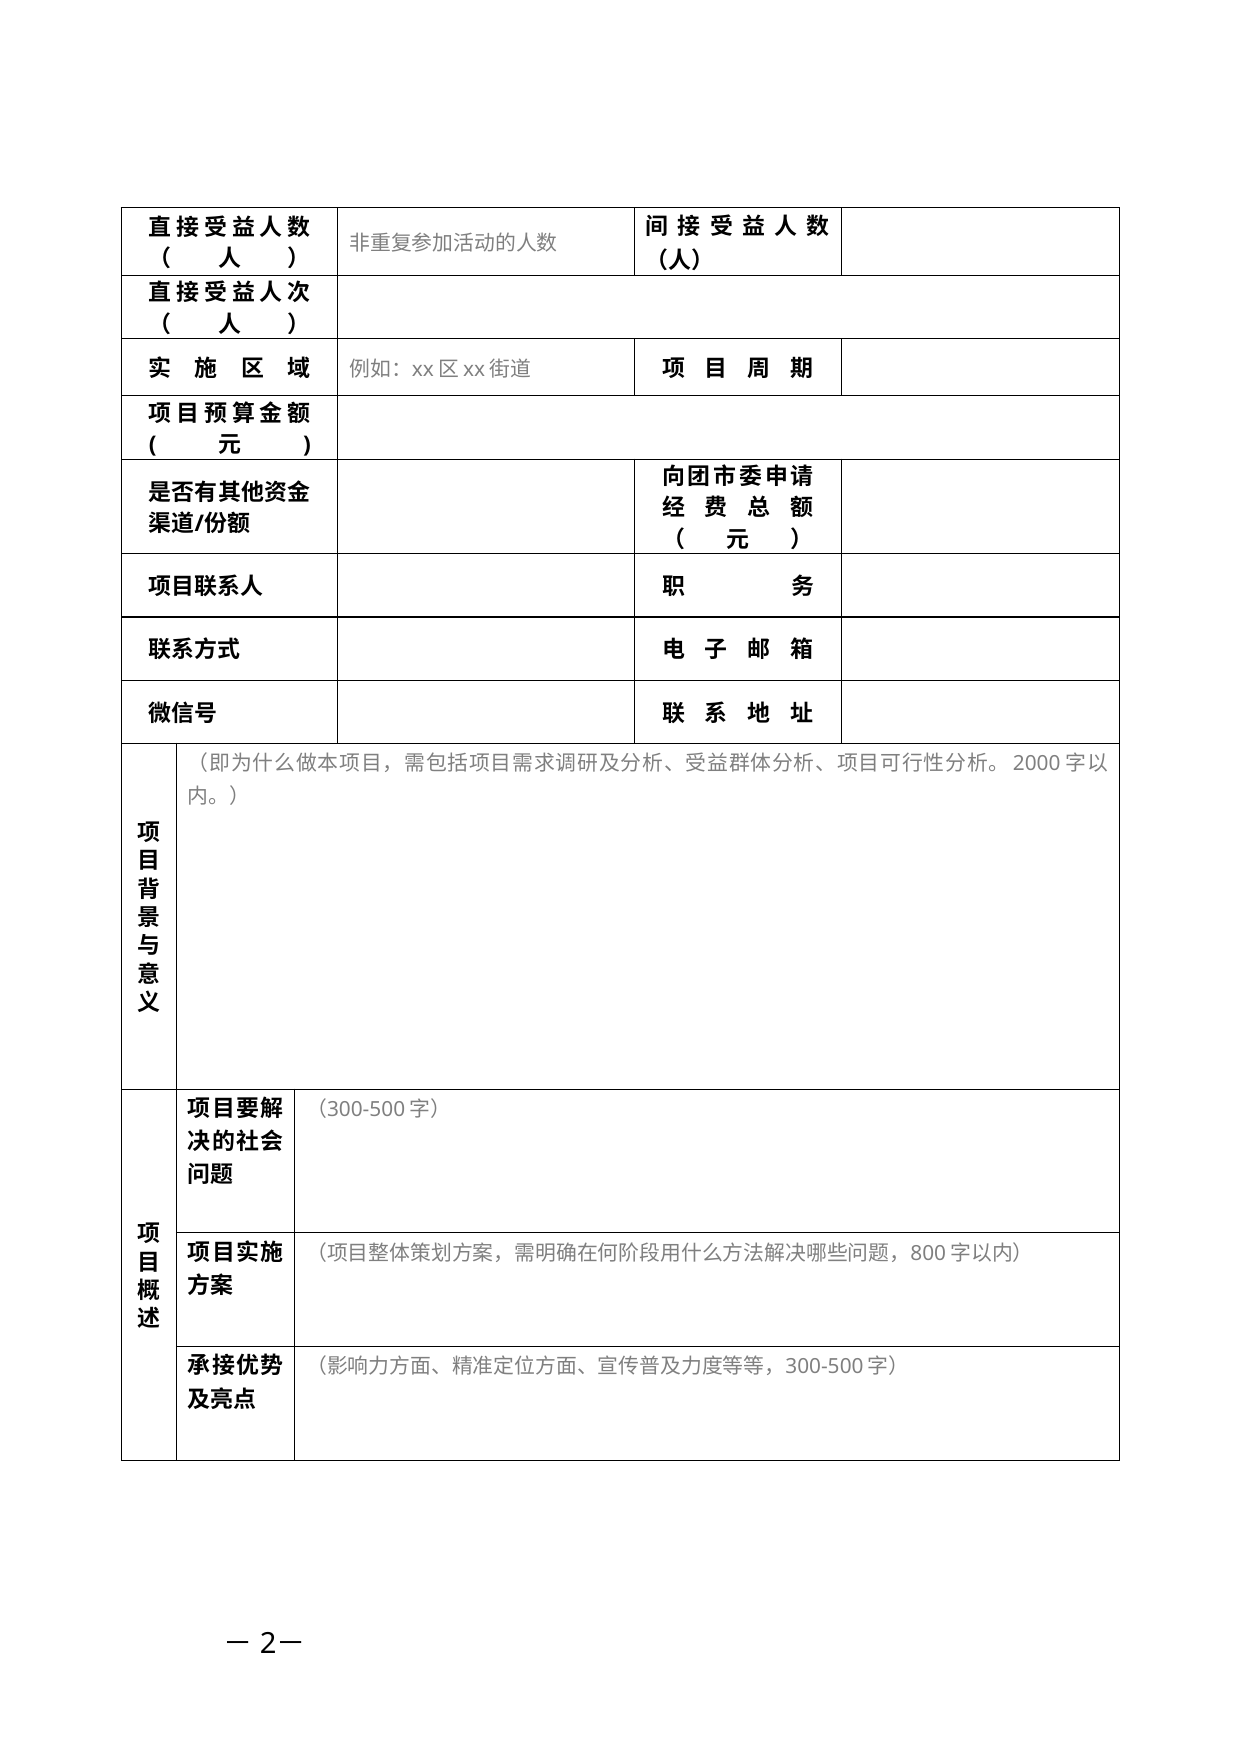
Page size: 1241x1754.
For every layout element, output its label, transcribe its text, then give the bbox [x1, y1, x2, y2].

table_cell 承接优势及亮点 [177, 1347, 294, 1460]
table_cell （300-500字） [295, 1090, 1119, 1232]
table_cell 项 目 概 述 [122, 1090, 176, 1460]
table_cell 联系方式 [122, 618, 337, 679]
table_cell （项目整体策划方案，需明确在何阶段用什么方法解决哪些问题，800字以内） [295, 1233, 1119, 1346]
table_cell [842, 554, 1119, 616]
table_cell 项 目 背 景 与 意 义 [122, 744, 176, 1088]
table_cell 项目要解决的社会问题 [177, 1090, 294, 1232]
table_cell （即为什么做本项目，需包括项目需求调研及分析、受益群体分析、项目可行性分析。2000字以内。） [177, 744, 1119, 1088]
table_cell [842, 460, 1119, 553]
table_cell [338, 460, 634, 553]
table_cell 项目实施方案 [177, 1233, 294, 1346]
table_cell 项目联系人 [122, 554, 337, 616]
table_cell 项目周期 [635, 339, 841, 395]
table_cell [338, 681, 634, 743]
table_cell [338, 276, 1119, 338]
table_cell 例如：xx区xx街道 [338, 339, 634, 395]
table_cell 职务 [635, 554, 841, 616]
table_cell [842, 681, 1119, 743]
table_cell 微信号 [122, 681, 337, 743]
table_cell 项目预算金额(元) [122, 396, 337, 458]
table_cell 联系地址 [635, 681, 841, 743]
table_cell 非重复参加活动的人数 [338, 208, 634, 275]
table_cell [842, 208, 1119, 275]
table_cell 实施区域 [122, 339, 337, 395]
table_cell [338, 618, 634, 679]
table_cell 间接受益人数（人） [635, 208, 841, 275]
table_cell 直接受益人数（人） [122, 208, 337, 275]
table_cell （影响力方面、精准定位方面、宣传普及力度等等，300-500字） [295, 1347, 1119, 1460]
table_cell [842, 618, 1119, 679]
table_cell [338, 554, 634, 616]
table_cell 电子邮箱 [635, 618, 841, 679]
table_cell 向团市委申请经费总额（元） [635, 460, 841, 553]
table_cell 直接受益人次 （人） [122, 276, 337, 338]
table_cell [842, 339, 1119, 395]
table_cell [338, 396, 1119, 458]
table_cell 是否有其他资金渠道/份额 [122, 460, 337, 553]
